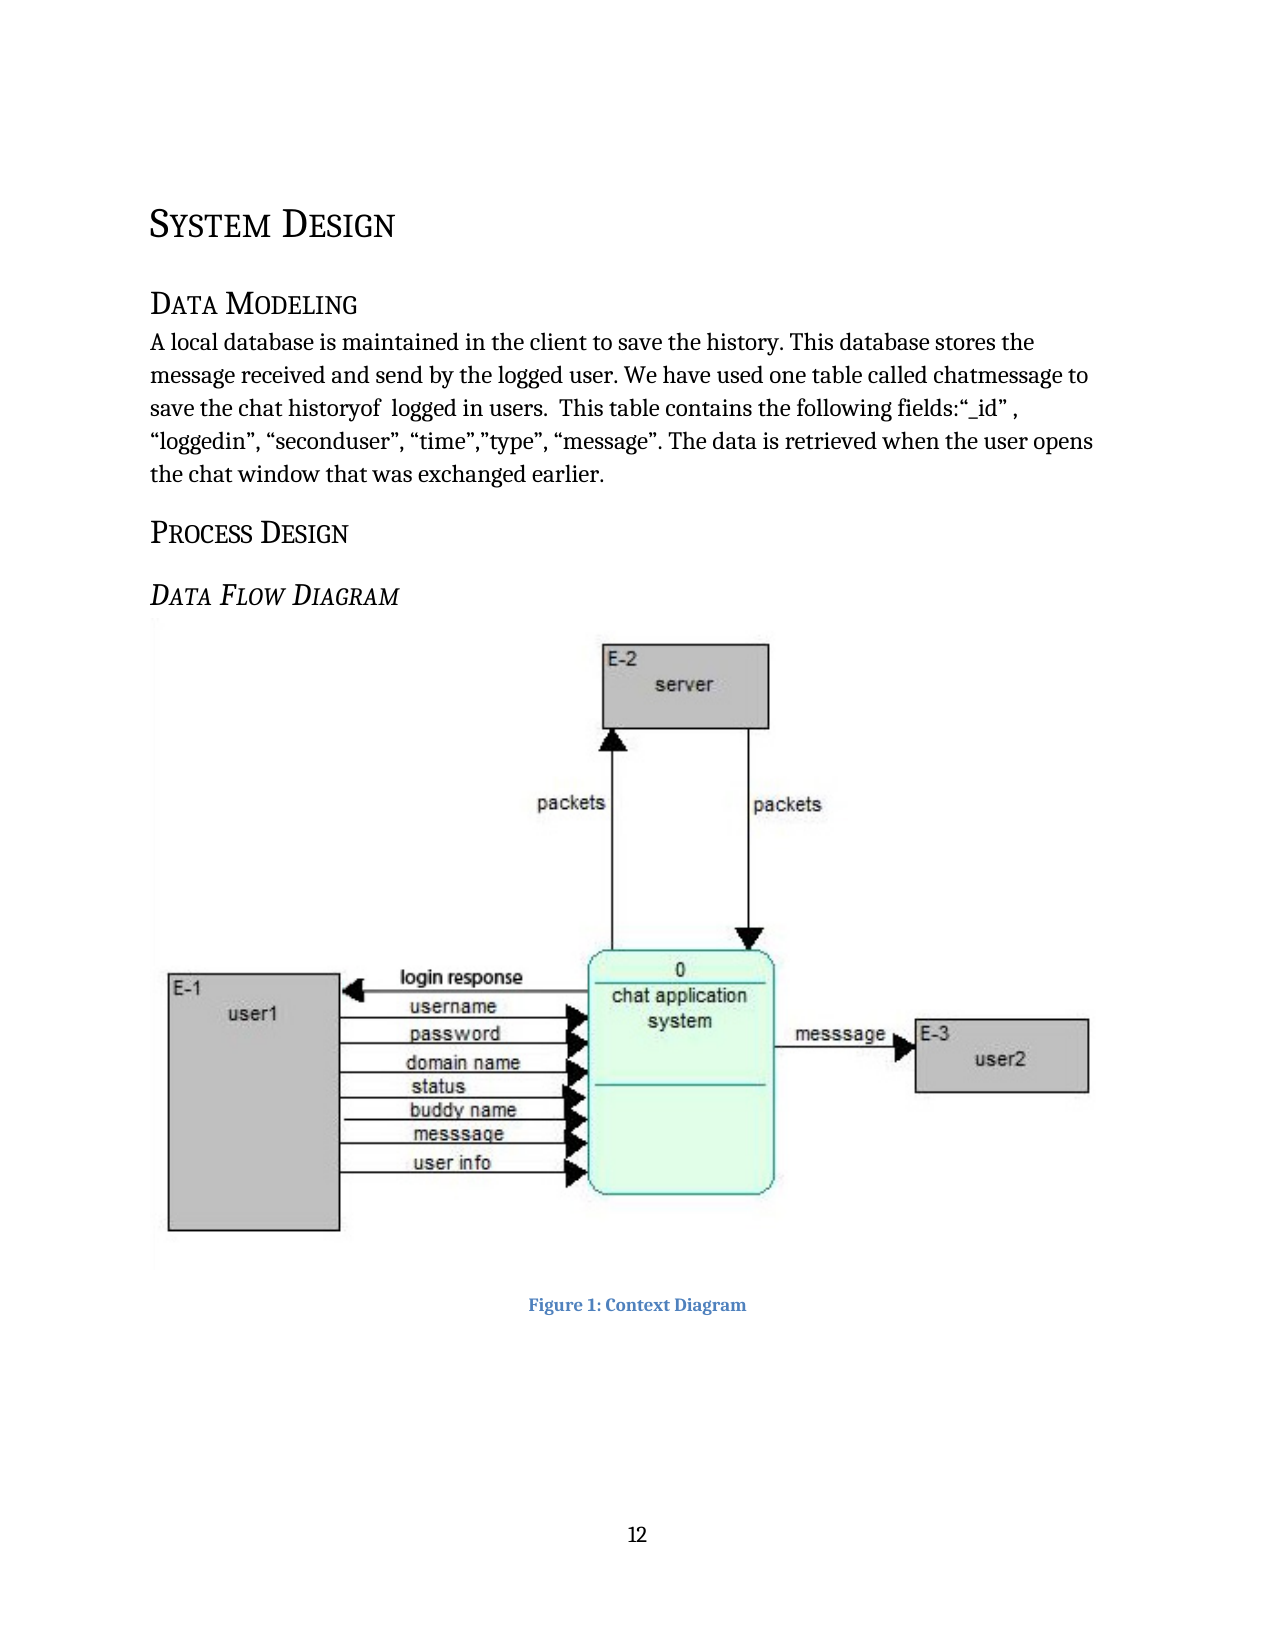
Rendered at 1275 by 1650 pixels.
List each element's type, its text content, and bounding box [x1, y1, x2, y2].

subtitle Data Flow Diagram [150, 577, 1125, 613]
picture [150, 618, 1125, 1270]
subtitle Process Design [150, 513, 1125, 552]
subtitle System Design [150, 200, 1125, 248]
text A local database is maintained in the client to save the history. This database stores the message received and send by the logged user. We have used one table called chatmessage to save the chat historyof logged in users. This table contains the following fields:“_id” , “loggedin”, “seconduser”, “time”,”type”, “message”. The data is retrieved when the user opens the chat window that was exchanged earlier. [150, 327, 1125, 488]
subtitle Data Modeling [150, 284, 1125, 323]
